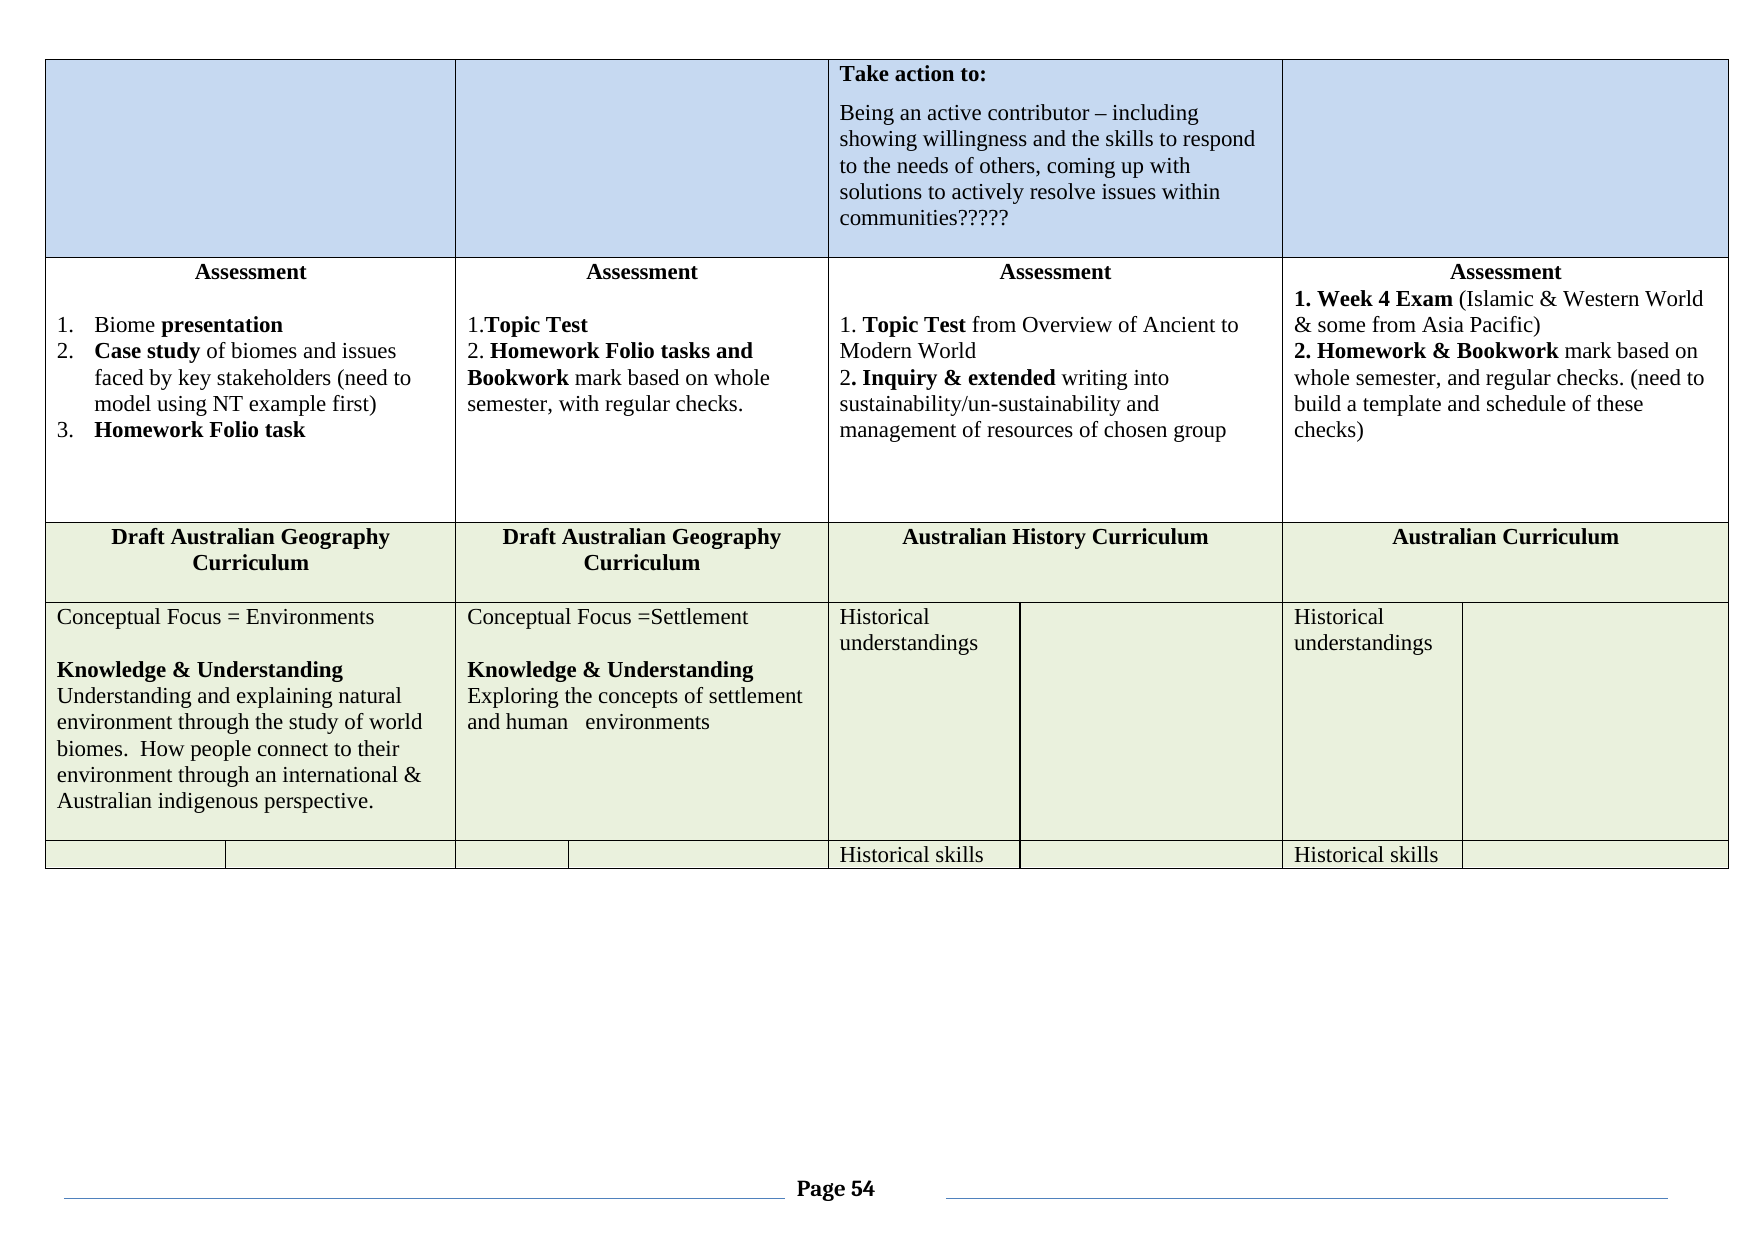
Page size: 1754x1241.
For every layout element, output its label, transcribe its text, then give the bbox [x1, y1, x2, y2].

table_cell Australian Curriculum [1283, 523, 1728, 602]
table_cell Historical skills [1283, 841, 1462, 867]
table_cell Historical understandings [829, 603, 1019, 840]
table_cell [1463, 841, 1728, 867]
table_cell [1021, 841, 1282, 867]
table_header [1283, 60, 1728, 257]
table_cell Draft Australian Geography Curriculum [456, 523, 828, 602]
table_cell Assessment 1. Week 4 Exam (Islamic & Western World & some from Asia Pacific) 2. Homework & Bookwork mark based on whole semester, and regular checks. (need to build a template and schedule of these checks) [1283, 258, 1728, 522]
table_cell [456, 841, 568, 867]
table_cell Historical understandings [1283, 603, 1462, 840]
table_cell [1463, 603, 1728, 840]
table_cell Conceptual Focus = Environments Knowledge & Understanding Understanding and explaining natural environment through the study of world biomes. How people connect to their environment through an international & Australian indigenous perspective. [46, 603, 455, 840]
table_cell Australian History Curriculum [829, 523, 1282, 602]
table_cell Assessment Biome presentation Case study of biomes and issues faced by key stakeholders (need to model using NT example first) Homework Folio task [46, 258, 455, 522]
table_cell [1021, 603, 1282, 840]
table_cell [46, 841, 225, 867]
table_cell [569, 841, 828, 867]
table_header [456, 60, 828, 257]
table_cell Historical skills [829, 841, 1019, 867]
table_cell Assessment 1. Topic Test from Overview of Ancient to Modern World 2. Inquiry & extended writing into sustainability/un-sustainability and management of resources of chosen group [829, 258, 1282, 522]
table_cell [226, 841, 455, 867]
table_header Take action to: Being an active contributor – including showing willingness and the skills to respond to the needs of others, coming up with solutions to actively resolve issues within communities????? [829, 60, 1282, 257]
table_cell Assessment 1.Topic Test 2. Homework Folio tasks and Bookwork mark based on whole semester, with regular checks. [456, 258, 828, 522]
table_cell Draft Australian Geography Curriculum [46, 523, 455, 602]
table_cell Conceptual Focus =Settlement Knowledge & Understanding Exploring the concepts of settlement and human environments [456, 603, 828, 840]
table_header [46, 60, 455, 257]
